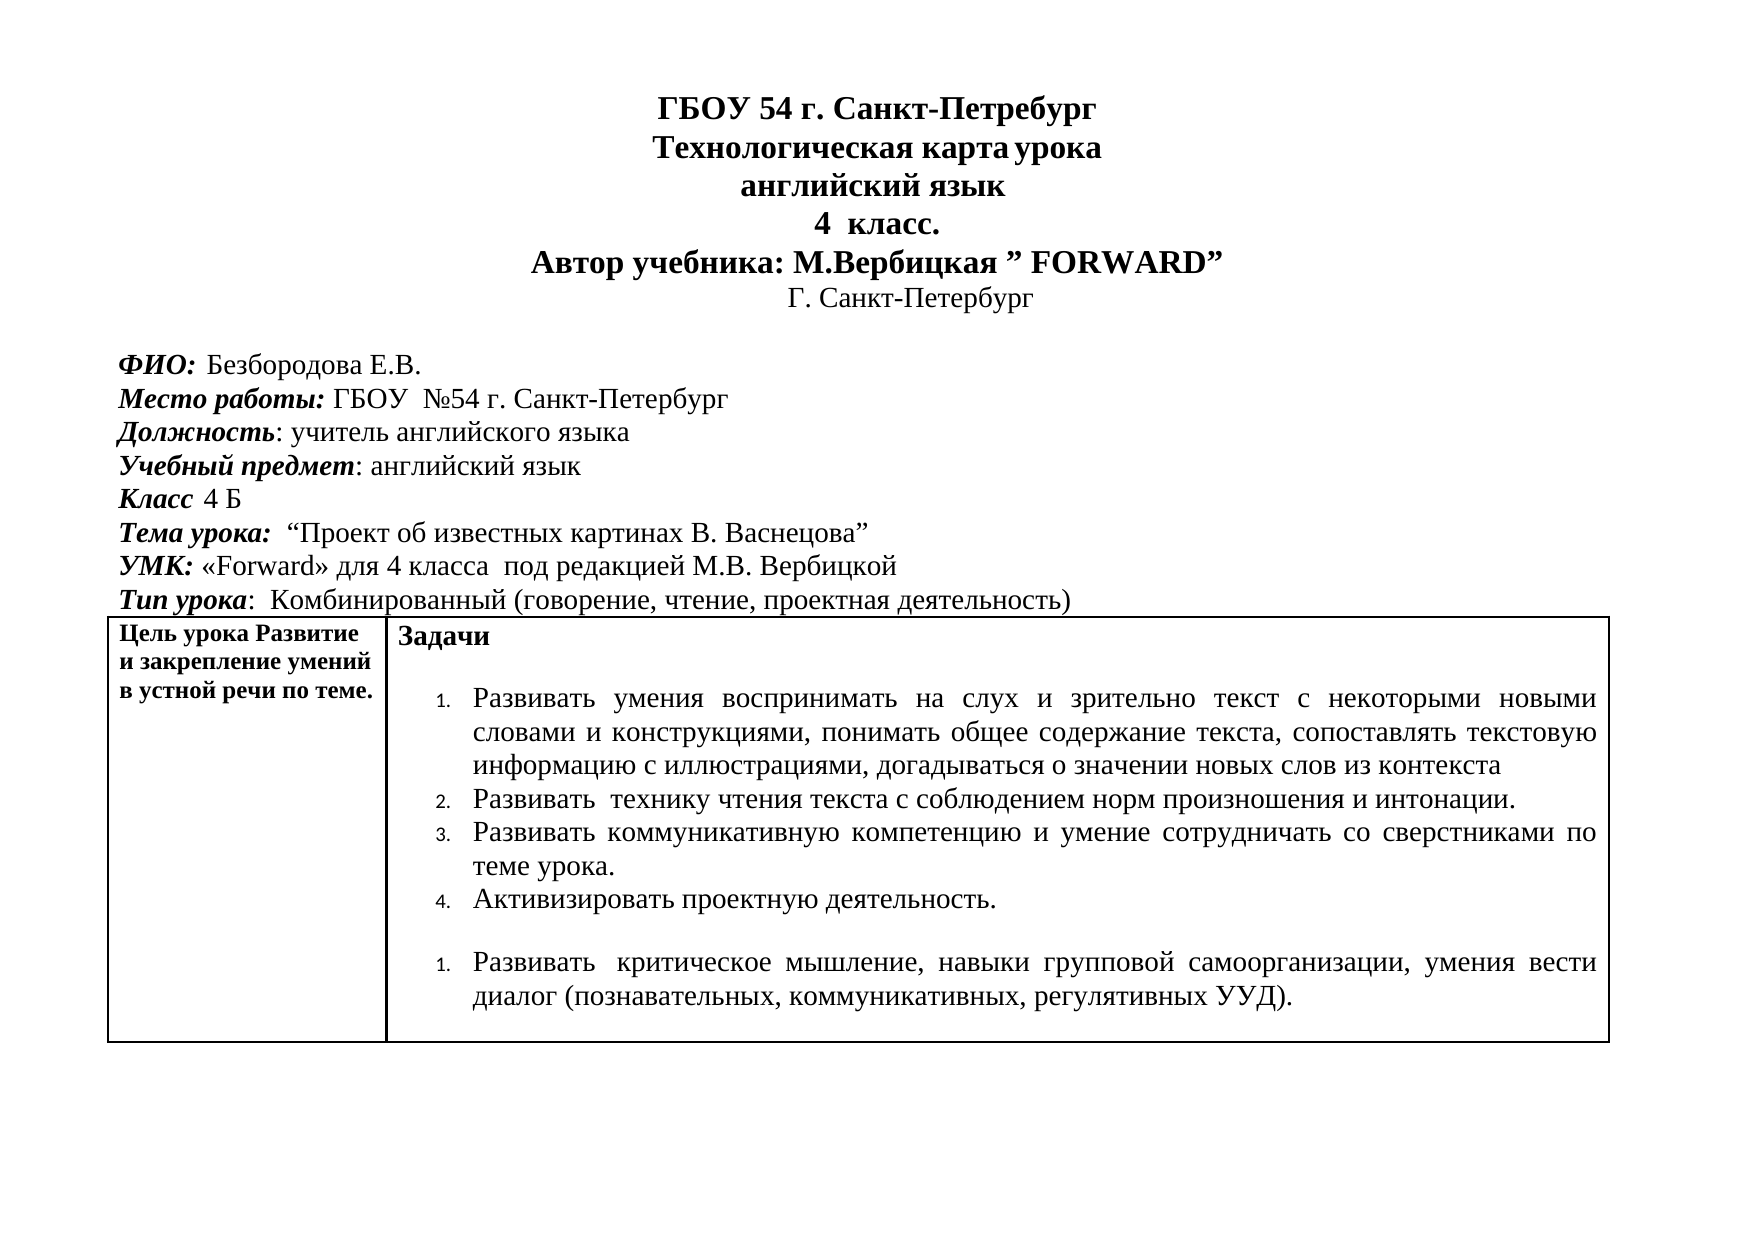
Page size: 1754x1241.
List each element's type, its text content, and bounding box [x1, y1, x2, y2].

text Класс 4 Б [118, 481, 1636, 515]
text Г. Санкт-Петербург [185, 280, 1636, 314]
text УМК: «Forward» для 4 класса под редакцией М.В. Вербицкой [118, 548, 1636, 582]
text ФИО: Безбородова Е.В. [118, 347, 1636, 381]
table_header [109, 618, 385, 1041]
text Технологическая карта урока [118, 127, 1636, 165]
text английский язык [118, 165, 1636, 203]
text 4 класс. [118, 203, 1636, 242]
text Тема урока: “Проект об известных картинах В. Васнецова” [118, 515, 1636, 548]
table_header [388, 618, 1608, 1041]
text Место работы: ГБОУ №54 г. Санкт-Петербург [118, 381, 1636, 414]
text Автор учебника: М.Вербицкая ” FORWARD” [118, 242, 1636, 280]
text Учебный предмет: английский язык [118, 448, 1636, 481]
text Тип урока: Комбинированный (говорение, чтение, проектная деятельность) [118, 582, 1636, 616]
text ГБОУ 54 г. Санкт-Петребург [118, 88, 1636, 127]
text Должность: учитель английского языка [118, 414, 1636, 448]
